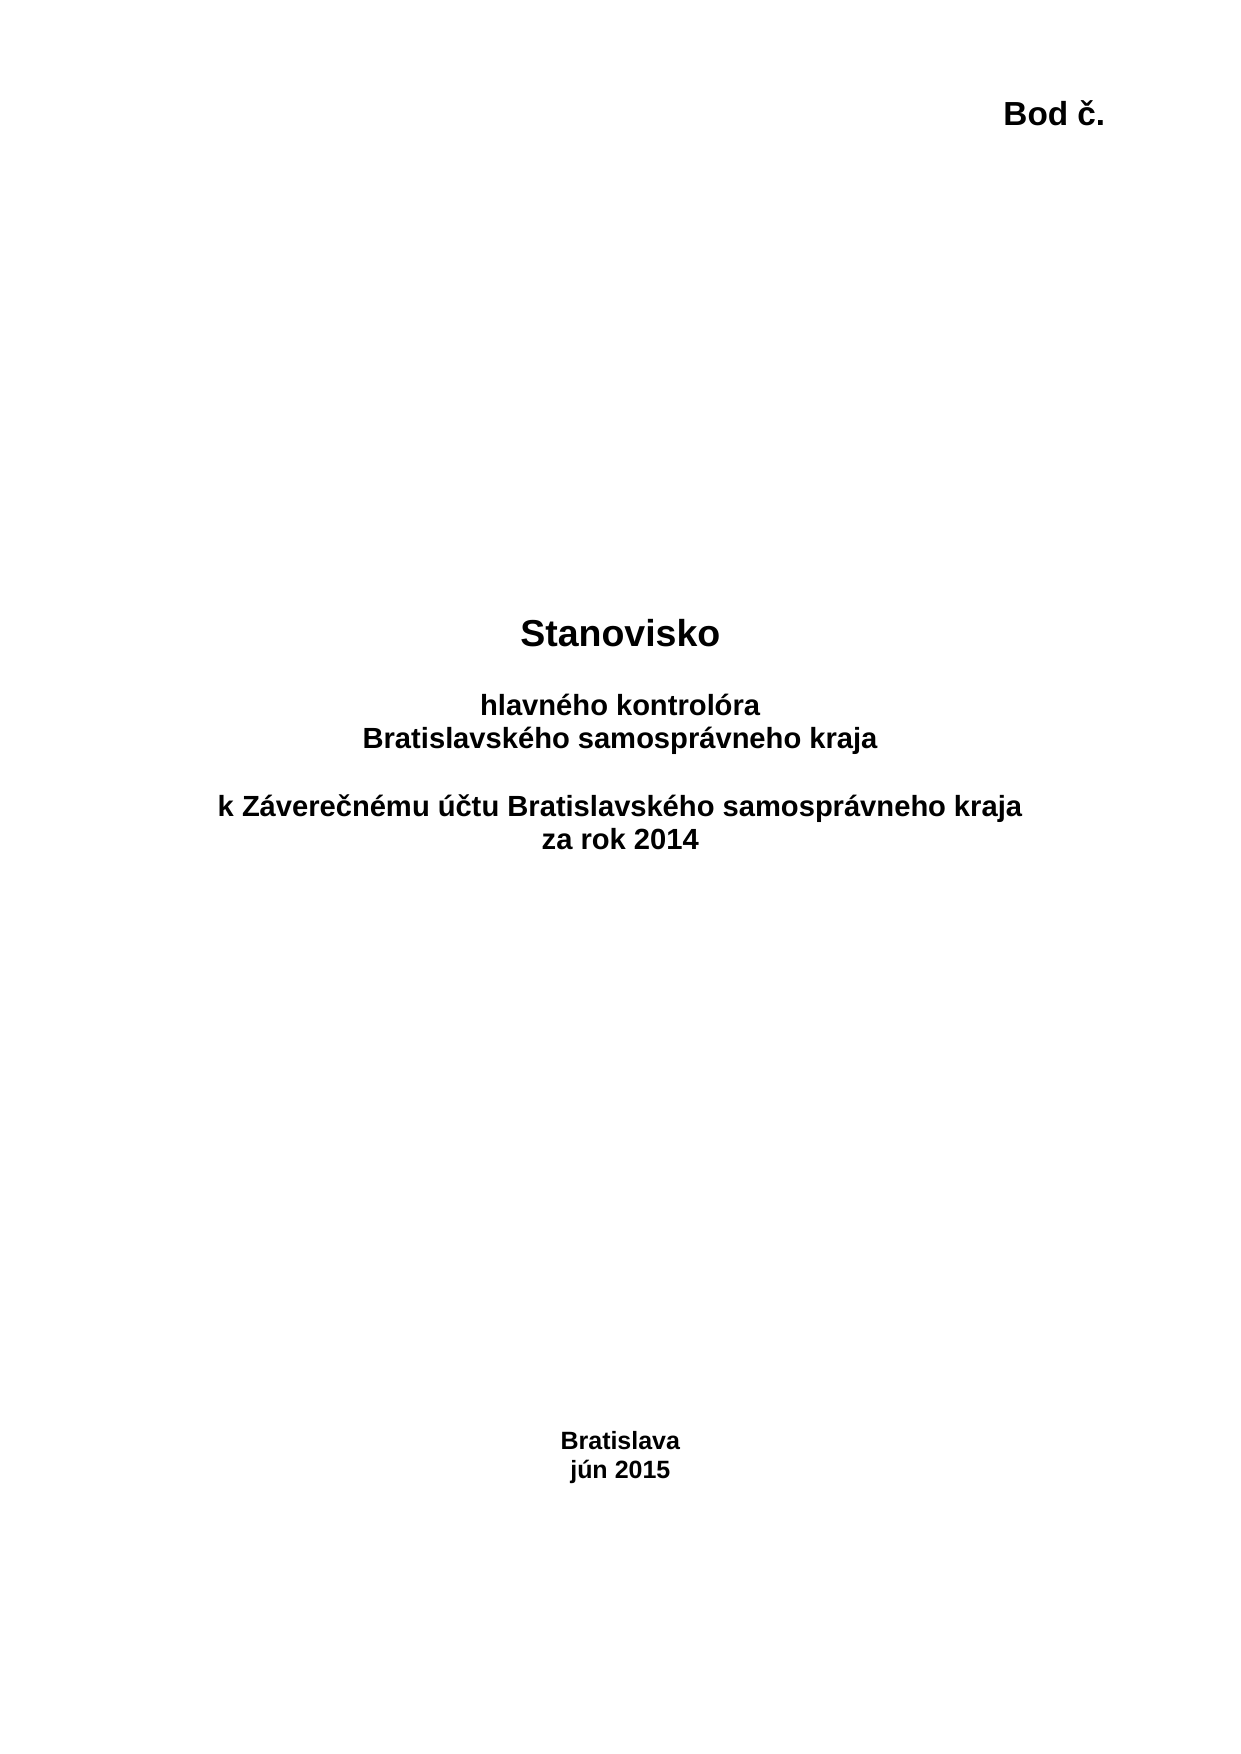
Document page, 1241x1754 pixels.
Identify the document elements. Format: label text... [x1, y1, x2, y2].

text k Záverečnému účtu Bratislavského samosprávneho kraja [118, 788, 1122, 822]
subtitle Bratislava [118, 1426, 1122, 1454]
text hlavného kontrolóra [118, 688, 1122, 721]
text Bratislavského samosprávneho kraja [118, 721, 1122, 755]
text Stanovisko [118, 611, 1122, 654]
text za rok 2014 [118, 822, 1122, 856]
text Bod č. [118, 94, 1122, 132]
text jún 2015 [118, 1454, 1122, 1483]
